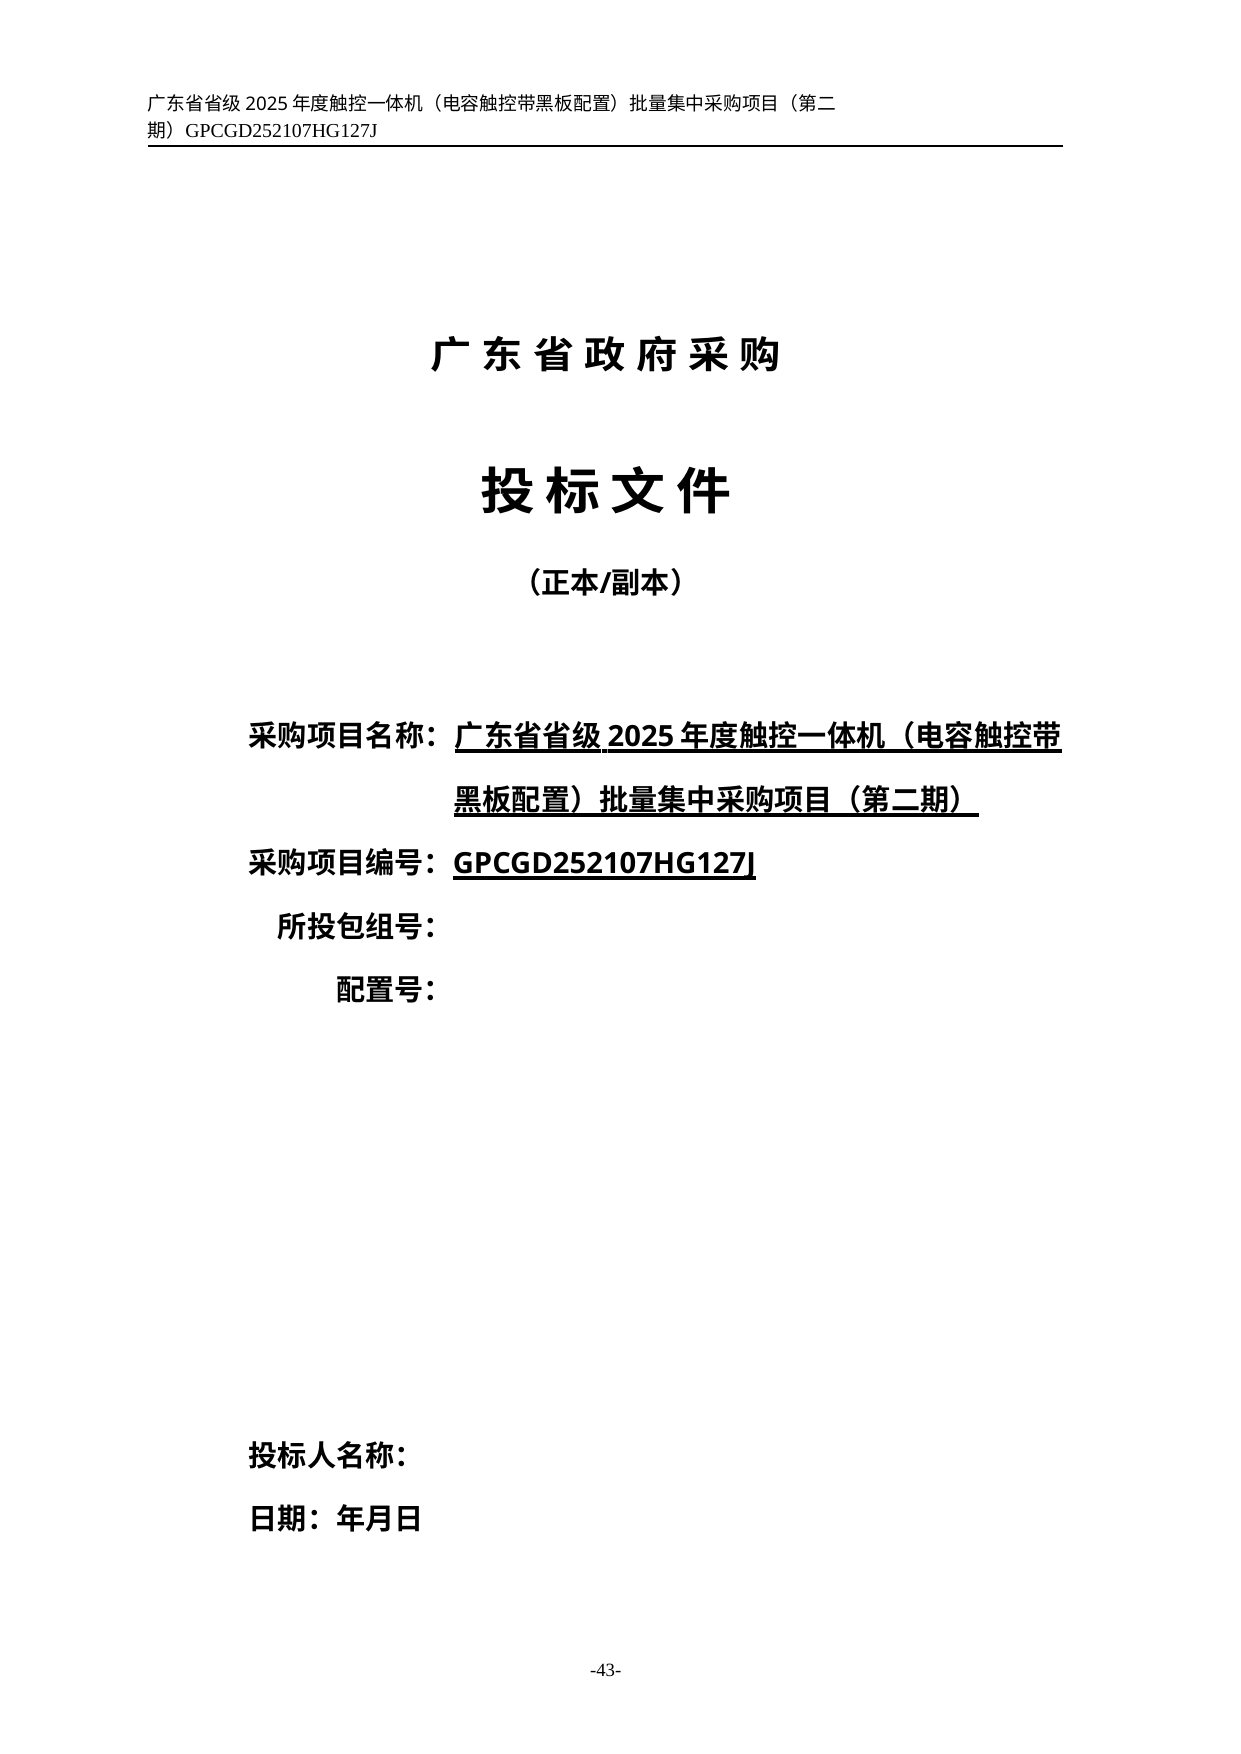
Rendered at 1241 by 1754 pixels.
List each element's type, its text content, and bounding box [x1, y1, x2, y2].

text 配置号： [148, 967, 1063, 1009]
text 所投包组号： [148, 903, 1063, 946]
text 投标人名称： [148, 1432, 1063, 1475]
text 日期：年月日 [148, 1496, 1063, 1538]
text （正本/副本） [148, 560, 1063, 602]
text 投标文件 [148, 451, 1063, 524]
text 采购项目编号：GPCGD252107HG127J [148, 840, 1063, 882]
text 采购项目名称：广东省省级2025年度触控一体机（电容触控带黑板配置）批量集中采购项目（第二期） [248, 713, 1063, 819]
text 广东省政府采购 [148, 325, 1063, 380]
